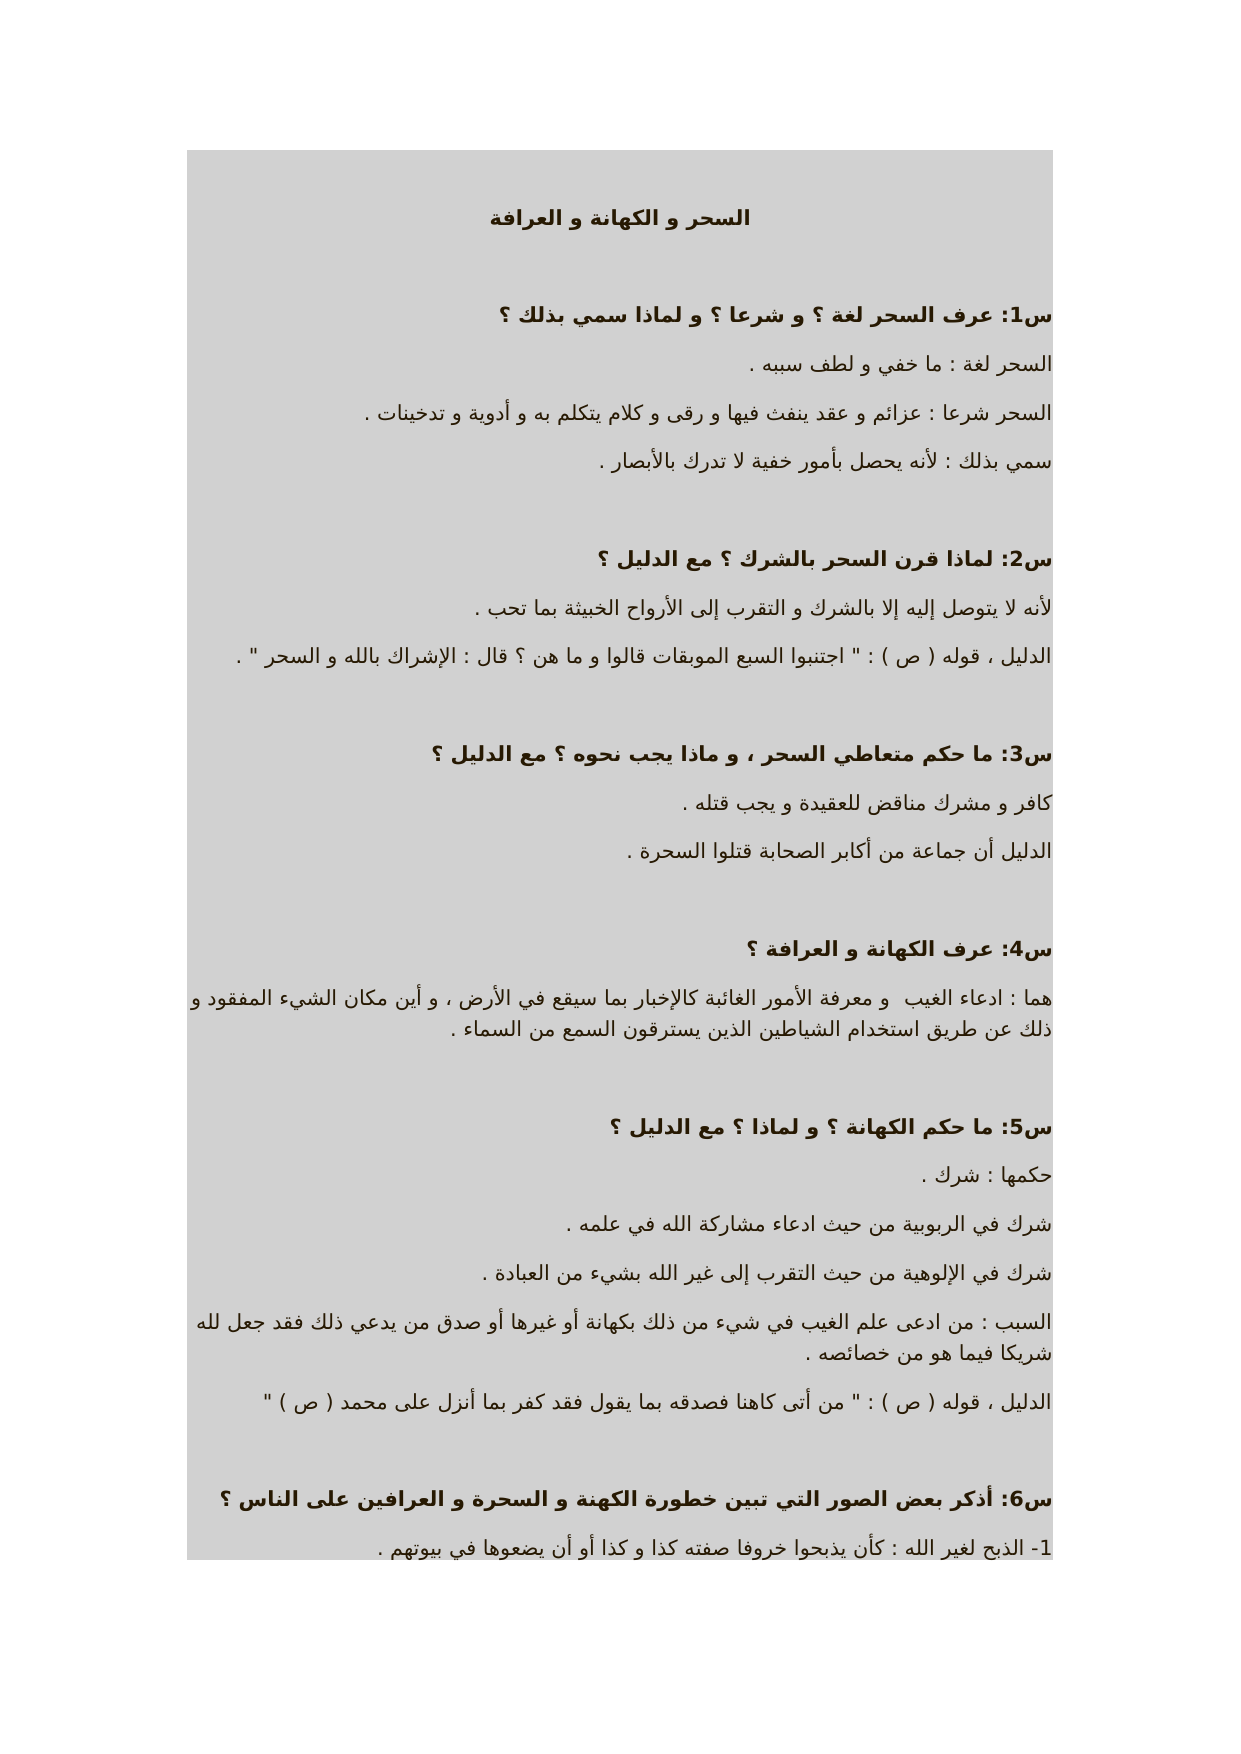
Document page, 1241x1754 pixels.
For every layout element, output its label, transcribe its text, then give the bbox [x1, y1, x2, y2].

text س6: أذكر بعض الصور التي تبين خطورة الكهنة و السحرة و العرافين على الناس ؟ [187, 1480, 1053, 1512]
text شرك في الربوبية من حيث ادعاء مشاركة الله في علمه . [187, 1205, 1053, 1236]
text لأنه لا يتوصل إليه إلا بالشرك و التقرب إلى الأرواح الخبيثة بما تحب . [187, 589, 1053, 620]
text س4: عرف الكهانة و العرافة ؟ [187, 930, 1053, 961]
text السبب : من ادعى علم الغيب في شيء من ذلك بكهانة أو غيرها أو صدق من يدعي ذلك فقد جعل لله شريكا فيما هو من خصائصه . [187, 1303, 1053, 1365]
text حكمها : شرك . [187, 1156, 1053, 1188]
text س3: ما حكم متعاطي السحر ، و ماذا يجب نحوه ؟ مع الدليل ؟ [187, 735, 1053, 766]
text كافر و مشرك مناقض للعقيدة و يجب قتله . [187, 784, 1053, 815]
text 1- الذبح لغير الله : كأن يذبحوا خروفا صفته كذا و كذا أو أن يضعوها في بيوتهم . [187, 1529, 1053, 1560]
text س1: عرف السحر لغة ؟ و شرعا ؟ و لماذا سمي بذلك ؟ [187, 296, 1053, 328]
text س2: لماذا قرن السحر بالشرك ؟ مع الدليل ؟ [187, 540, 1053, 571]
text الدليل أن جماعة من أكابر الصحابة قتلوا السحرة . [187, 832, 1053, 864]
text س5: ما حكم الكهانة ؟ و لماذا ؟ مع الدليل ؟ [187, 1108, 1053, 1139]
text الدليل ، قوله ( ص ) : " من أتى كاهنا فصدقه بما يقول فقد كفر بما أنزل على محمد ( ص ) " [187, 1383, 1053, 1414]
text الدليل ، قوله ( ص ) : " اجتنبوا السبع الموبقات قالوا و ما هن ؟ قال : الإشراك بالله و السحر " . [187, 637, 1053, 669]
text السحر و الكهانة و العرافة [187, 199, 1053, 230]
text السحر شرعا : عزائم و عقد ينفث فيها و رقى و كلام يتكلم به و أدوية و تدخينات . [187, 394, 1053, 425]
text سمي بذلك : لأنه يحصل بأمور خفية لا تدرك بالأبصار . [187, 442, 1053, 474]
text هما : ادعاء الغيب و معرفة الأمور الغائبة كالإخبار بما سيقع في الأرض ، و أين مكان الشيء المفقود و ذلك عن طريق استخدام الشياطين الذين يسترقون السمع من السماء . [187, 979, 1053, 1041]
text شرك في الإلوهية من حيث التقرب إلى غير الله بشيء من العبادة . [187, 1254, 1053, 1285]
text السحر لغة : ما خفي و لطف سببه . [187, 345, 1053, 376]
